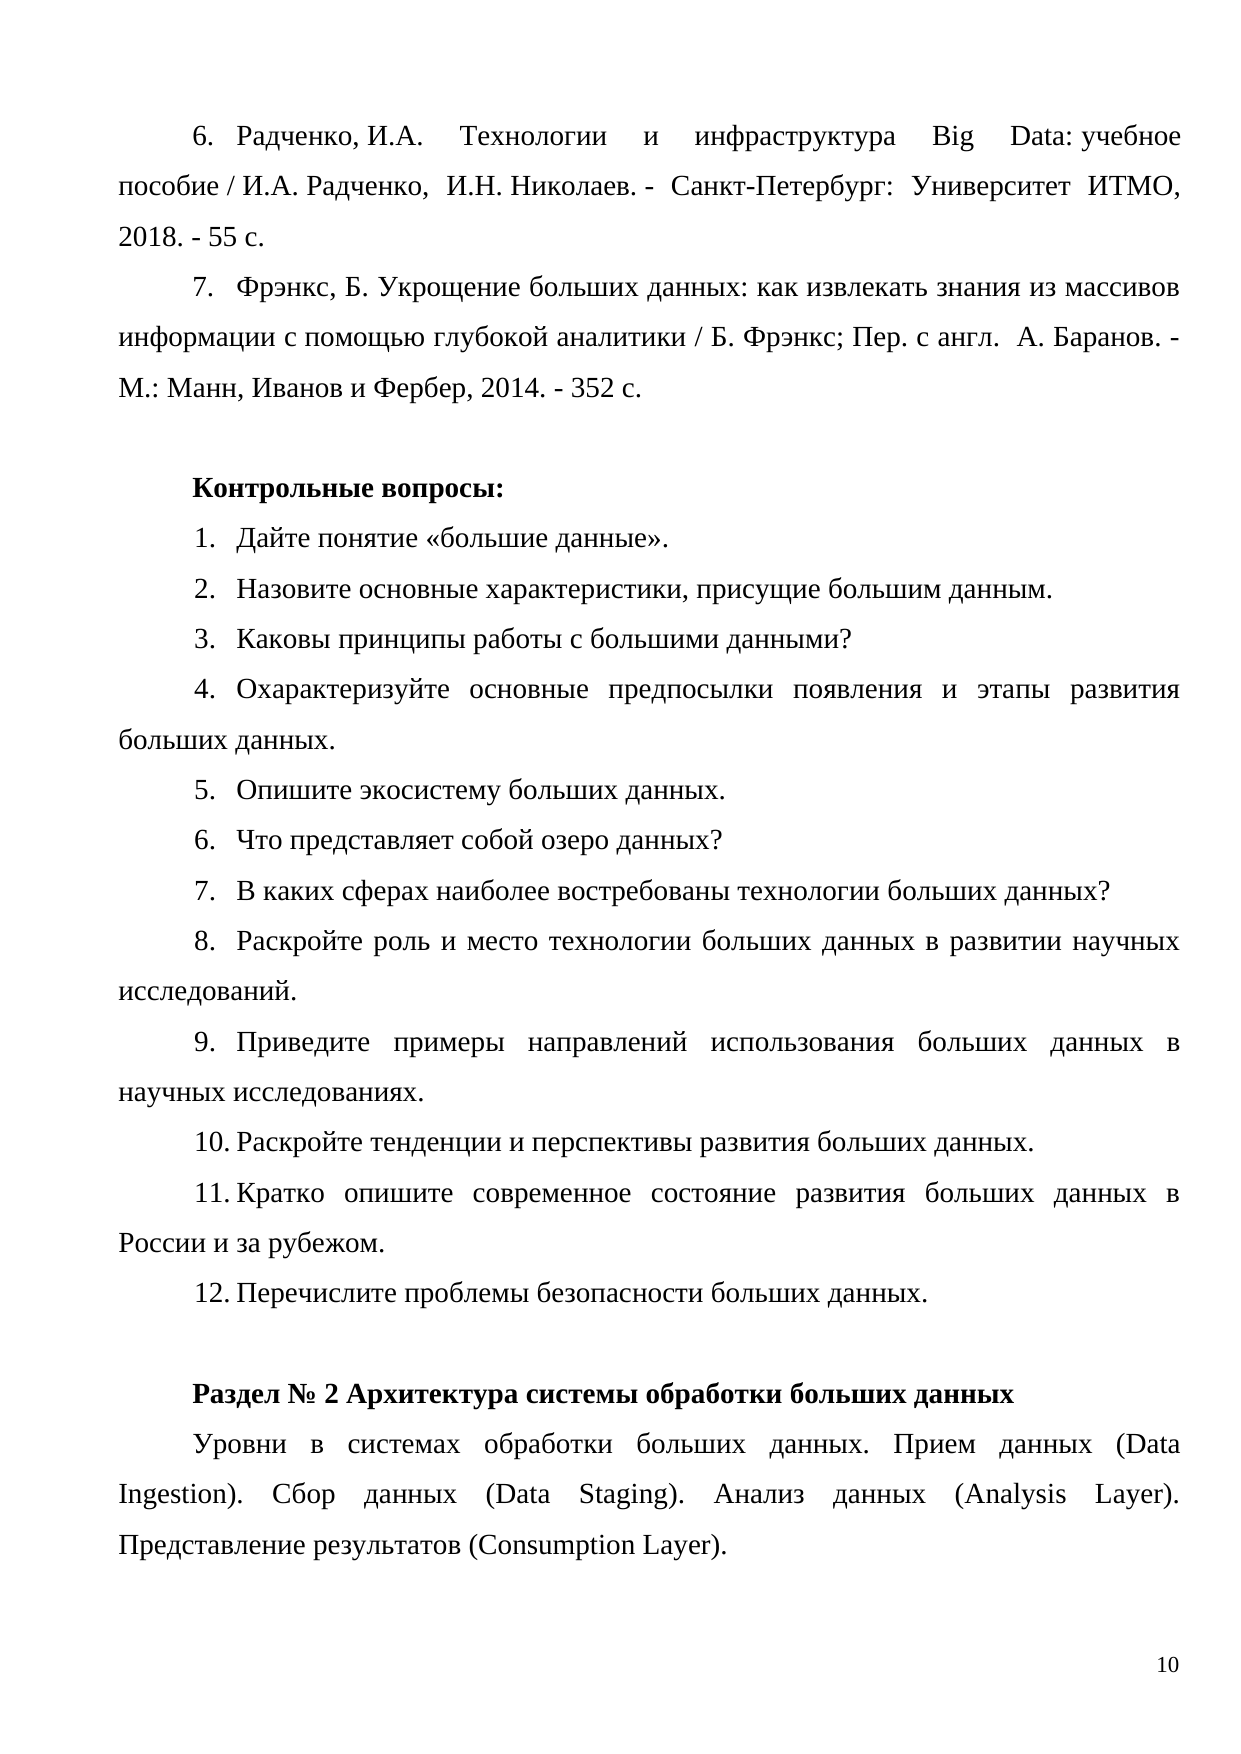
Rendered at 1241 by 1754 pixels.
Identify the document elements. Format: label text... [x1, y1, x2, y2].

list Фрэнкс, Б. Укрощение больших данных: как извлекать знания из массивов информации с помощью глубокой аналитики / Б. Фрэнкс; Пер. с англ. А. Баранов. - М.: Манн, Иванов и Фербер, 2014. - 352 с. [118, 269, 1181, 403]
text Контрольные вопросы: [118, 470, 1181, 504]
list Перечислите проблемы безопасности больших данных. [118, 1275, 1181, 1309]
list Приведите примеры направлений использования больших данных в научных исследованиях. [118, 1024, 1181, 1108]
list Назовите основные характеристики, присущие большим данным. [118, 571, 1181, 604]
list Что представляет собой озеро данных? [118, 822, 1181, 856]
text Раздел № 2 Архитектура системы обработки больших данных [118, 1376, 1181, 1409]
text Уровни в системах обработки больших данных. Прием данных (Data Ingestion). Сбор данных (Data Staging). Анализ данных (Analysis Layer). Представление результатов (Consumption Layer). [118, 1426, 1181, 1560]
list Дайте понятие «большие данные». [118, 521, 1181, 554]
list Раскройте роль и место технологии больших данных в развитии научных исследований. [118, 923, 1181, 1007]
list Кратко опишите современное состояние развития больших данных в России и за рубежом. [118, 1175, 1181, 1258]
list Радченко, И.А. Технологии и инфраструктура Big Data: учебное пособие / И.А. Радченко, И.Н. Николаев. - Санкт-Петербург: Университет ИТМО, 2018. - 55 с. [118, 118, 1181, 252]
list В каких сферах наиболее востребованы технологии больших данных? [118, 873, 1181, 906]
list Каковы принципы работы с большими данными? [118, 621, 1181, 655]
list Раскройте тенденции и перспективы развития больших данных. [118, 1124, 1181, 1158]
list Охарактеризуйте основные предпосылки появления и этапы развития больших данных. [118, 672, 1181, 755]
list Опишите экосистему больших данных. [118, 772, 1181, 806]
